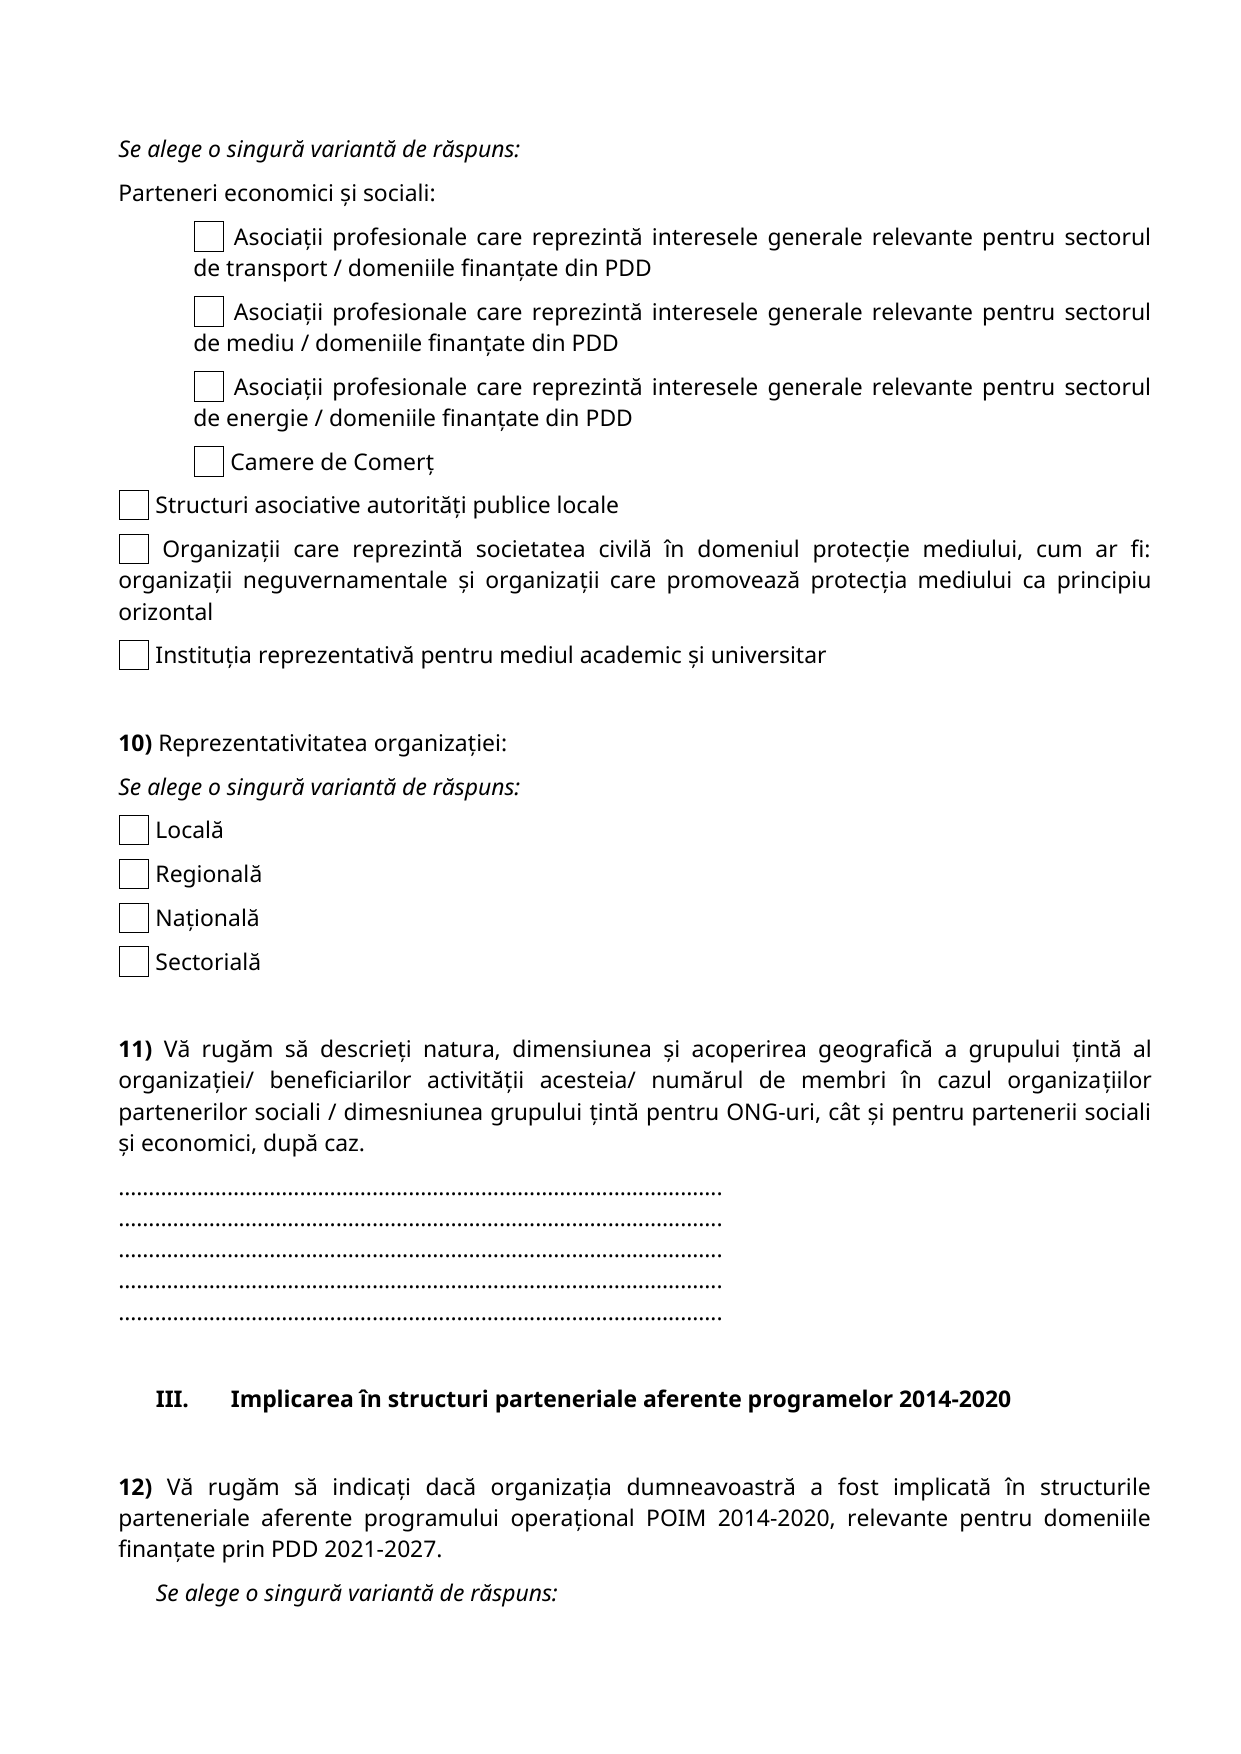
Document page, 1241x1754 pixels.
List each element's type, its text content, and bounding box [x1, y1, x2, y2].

text 12) Vă rugăm să indicați dacă organizația dumneavoastră a fost implicată în structurile parteneriale aferente programului operaţional POIM 2014-2020, relevante pentru domeniile finanţate prin PDD 2021-2027. [118, 1470, 1152, 1564]
text Se alege o singură variantă de răspuns: [118, 133, 1152, 164]
text Națională [118, 902, 1152, 933]
text Se alege o singură variantă de răspuns: [156, 1577, 1152, 1608]
text Sectorială [118, 945, 1152, 977]
text Asociații profesionale care reprezintă interesele generale relevante pentru sectorul de transport / domeniile finanţate din PDD [193, 220, 1152, 283]
text Parteneri economici și sociali: [118, 177, 1152, 208]
list Implicarea în structuri parteneriale aferente programelor 2014-2020 [156, 1383, 1152, 1414]
text Se alege o singură variantă de răspuns: [118, 770, 1152, 802]
text Organizații care reprezintă societatea civilă în domeniul protecţie mediului, cum ar fi: organizații neguvernamentale și organizații care promovează protecţia mediului ca principiu orizontal [118, 533, 1152, 627]
text Structuri asociative autorități publice locale [118, 489, 1152, 520]
text Locală [118, 814, 1152, 845]
text Regională [118, 858, 1152, 889]
text Instituţia reprezentativă pentru mediul academic şi universitar [118, 639, 1152, 670]
text 11) Vă rugăm să descrieți natura, dimensiunea și acoperirea geografică a grupului țintă al organizației/ beneficiarilor activității acesteia/ numărul de membri în cazul organizațiilor partenerilor sociali / dimesniunea grupului ţintă pentru ONG-uri, cât și pentru partenerii sociali și economici, după caz. [118, 1033, 1152, 1158]
text Asociații profesionale care reprezintă interesele generale relevante pentru sectorul de mediu / domeniile finanţate din PDD [193, 295, 1152, 358]
text 10) Reprezentativitatea organizației: [118, 727, 1152, 758]
text Camere de Comerț [193, 445, 1152, 477]
text Asociații profesionale care reprezintă interesele generale relevante pentru sectorul de energie / domeniile finanţate din PDD [193, 370, 1152, 433]
